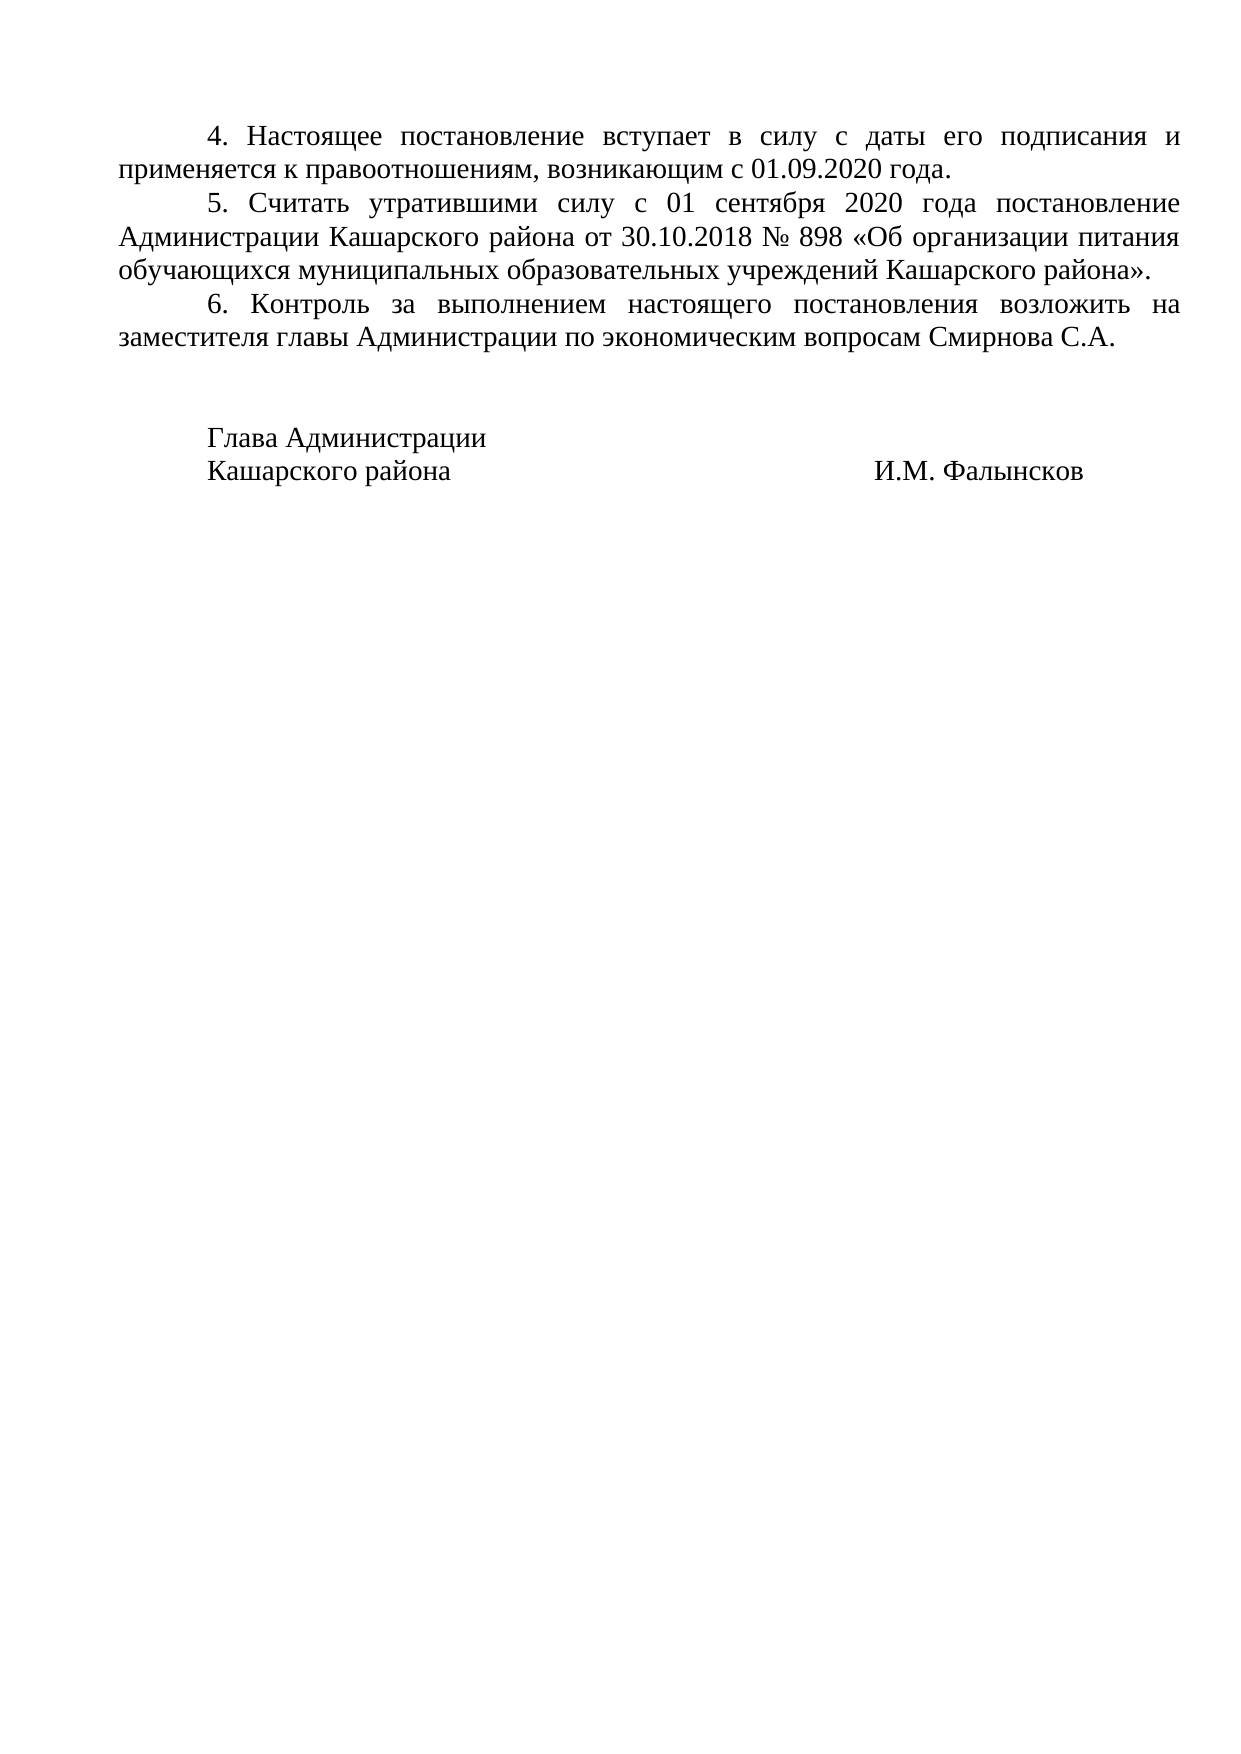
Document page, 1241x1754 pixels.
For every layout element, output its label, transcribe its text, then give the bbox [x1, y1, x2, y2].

list 6. Контроль за выполнением настоящего постановления возложить на заместителя главы Администрации по экономическим вопросам Смирнова С.А. [118, 286, 1181, 353]
text Глава Администрации [118, 420, 1181, 453]
text Кашарского района И.М. Фалынсков [118, 453, 1181, 487]
list 5. Считать утратившими силу с 01 сентября 2020 года постановление Администрации Кашарского района от 30.10.2018 № 898 «Об организации питания обучающихся муниципальных образовательных учреждений Кашарского района». [118, 185, 1181, 286]
list 4. Настоящее постановление вступает в силу с даты его подписания и применяется к правоотношениям, возникающим с 01.09.2020 года. [118, 118, 1181, 185]
